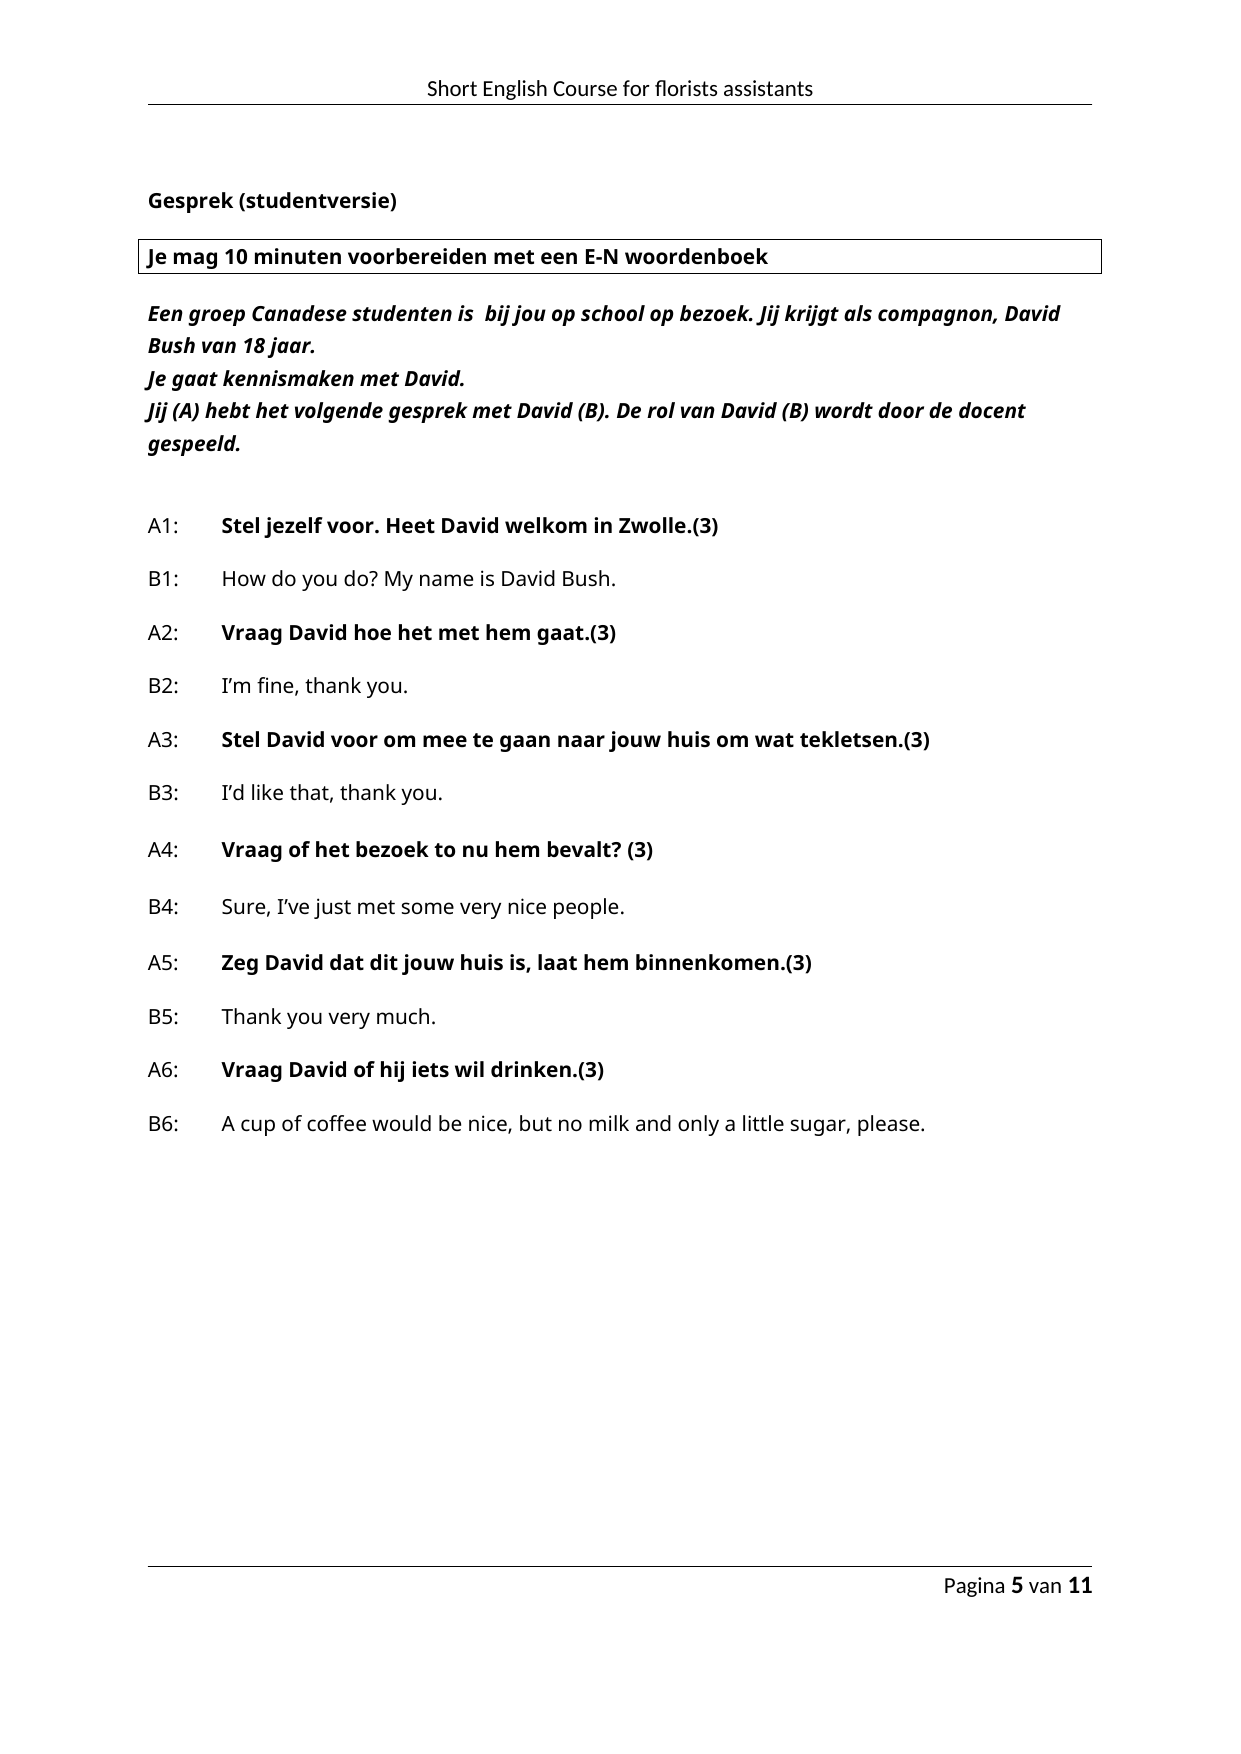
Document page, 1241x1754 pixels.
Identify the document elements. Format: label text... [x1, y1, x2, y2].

text A3: Stel David voor om mee te gaan naar jouw huis om wat tekletsen.(3) [148, 725, 1092, 753]
text Je mag 10 minuten voorbereiden met een E-N woordenboek [139, 240, 1101, 273]
text Een groep Canadese studenten is bij jou op school op bezoek. Jij krijgt als compagnon, David Bush van 18 jaar. Je gaat kennismaken met David. Jij (A) hebt het volgende gesprek met David (B). De rol van David (B) wordt door de docent gespeeld. [148, 299, 1092, 458]
text B1: How do you do? My name is David Bush. [148, 564, 1092, 593]
text Gesprek (studentversie) [148, 186, 1092, 214]
text B2: I’m fine, thank you. [148, 671, 1092, 700]
text A5: Zeg David dat dit jouw huis is, laat hem binnenkomen.(3) [148, 948, 1092, 977]
text A6: Vraag David of hij iets wil drinken.(3) [148, 1055, 1092, 1084]
text B4: Sure, I’ve just met some very nice people. [148, 892, 1092, 948]
text A4: Vraag of het bezoek to nu hem bevalt? (3) [148, 835, 1092, 864]
text A1: Stel jezelf voor. Heet David welkom in Zwolle.(3) [148, 511, 1092, 539]
text B5: Thank you very much. [148, 1002, 1092, 1030]
text A2: Vraag David hoe het met hem gaat.(3) [148, 618, 1092, 646]
text B6: A cup of coffee would be nice, but no milk and only a little sugar, please. [148, 1109, 1092, 1137]
text B3: I’d like that, thank you. [148, 778, 1092, 807]
